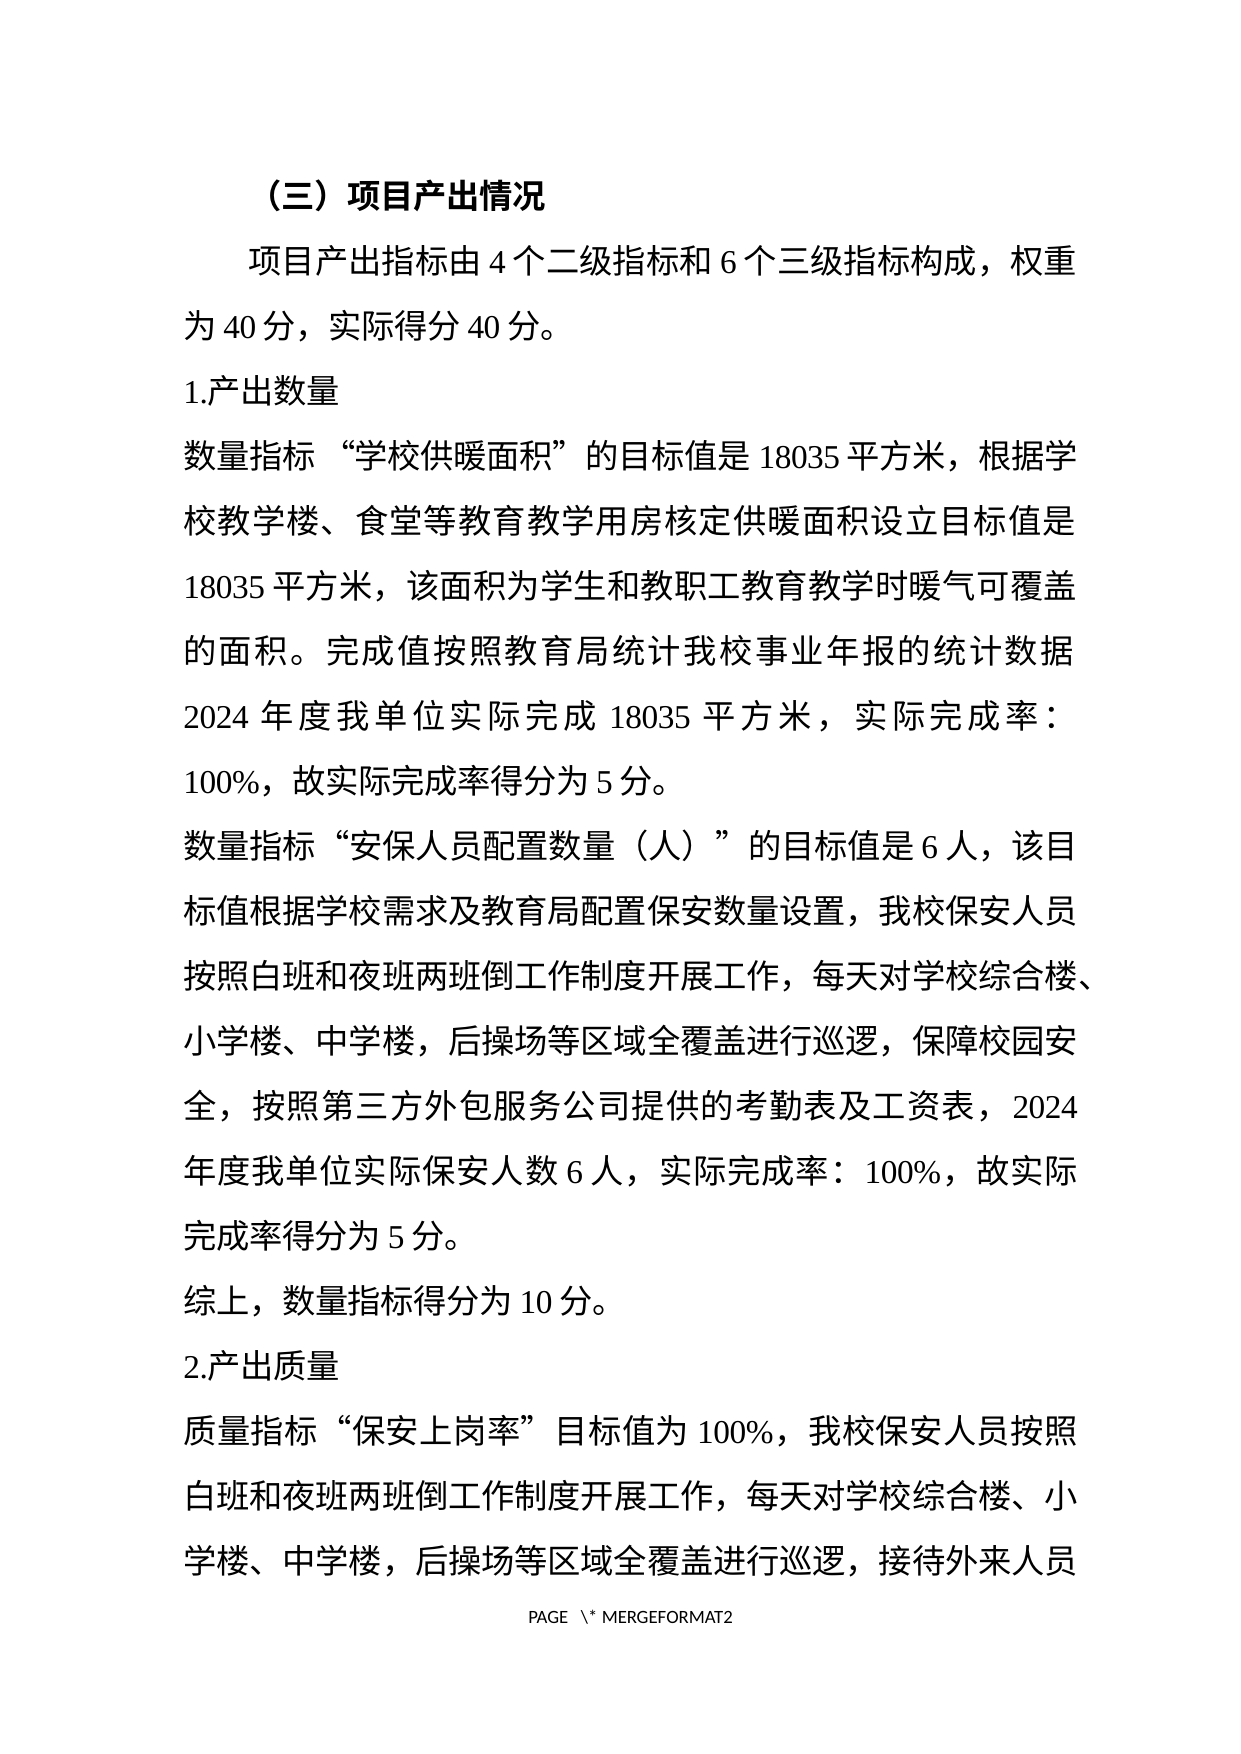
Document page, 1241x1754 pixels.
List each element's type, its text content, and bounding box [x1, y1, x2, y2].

text （三）项目产出情况 [183, 162, 1078, 227]
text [183, 227, 1078, 1592]
